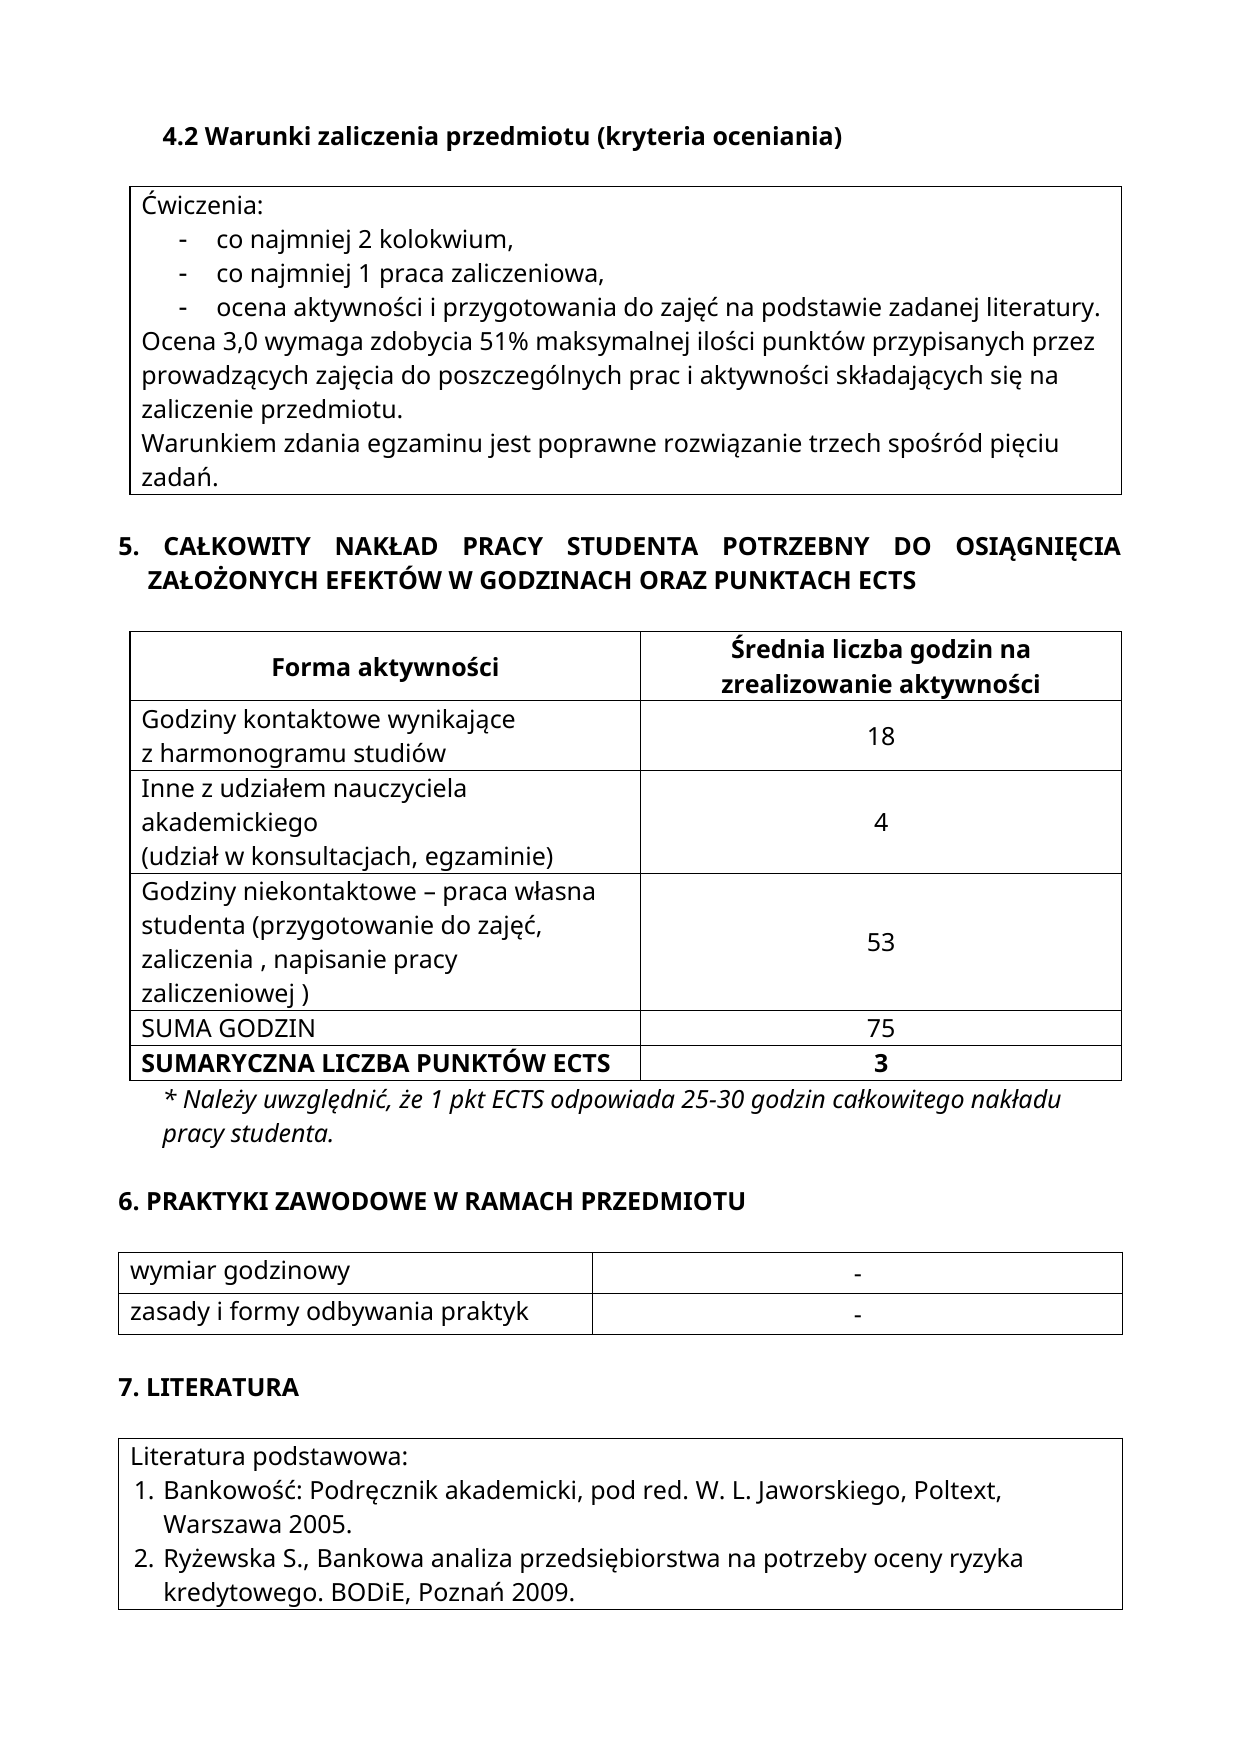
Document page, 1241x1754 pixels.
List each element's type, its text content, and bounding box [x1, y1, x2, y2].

table_cell SUMARYCZNA LICZBA PUNKTÓW ECTS [131, 1046, 640, 1080]
table_header Ćwiczenia: co najmniej 2 kolokwium, co najmniej 1 praca zaliczeniowa, ocena aktywności i przygotowania do zajęć na podstawie zadanej literatury. Ocena 3,0 wymaga zdobycia 51% maksymalnej ilości punktów przypisanych przez prowadzących zajęcia do poszczególnych prac i aktywności składających się na zaliczenie przedmiotu. Warunkiem zdania egzaminu jest poprawne rozwiązanie trzech spośród pięciu zadań. [131, 187, 1121, 494]
text 4.2 Warunki zaliczenia przedmiotu (kryteria oceniania) [162, 118, 1122, 152]
table_cell zasady i formy odbywania praktyk [119, 1294, 592, 1334]
text 6. PRAKTYKI ZAWODOWE W RAMACH PRZEDMIOTU [118, 1183, 1122, 1217]
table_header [119, 1439, 1122, 1609]
table_cell Inne z udziałem nauczyciela akademickiego (udział w konsultacjach, egzaminie) [131, 771, 640, 873]
table_header Forma aktywności [131, 632, 640, 700]
table_cell Godziny niekontaktowe – praca własna studenta (przygotowanie do zajęć, zaliczenia , napisanie pracy zaliczeniowej ) [131, 874, 640, 1010]
text * Należy uwzględnić, że 1 pkt ECTS odpowiada 25-30 godzin całkowitego nakładu pracy studenta. [162, 1081, 1122, 1149]
table_header - [593, 1253, 1122, 1293]
table_cell Godziny kontaktowe wynikające z harmonogramu studiów [131, 701, 640, 769]
table_header Średnia liczba godzin na zrealizowanie aktywności [641, 632, 1121, 700]
table_cell SUMA GODZIN [131, 1011, 640, 1045]
table_cell 3 [641, 1046, 1121, 1080]
table_cell 75 [641, 1011, 1121, 1045]
table_cell 4 [641, 771, 1121, 873]
text 5. CAŁKOWITY NAKŁAD PRACY STUDENTA POTRZEBNY DO OSIĄGNIĘCIA ZAŁOŻONYCH EFEKTÓW W GODZINACH ORAZ PUNKTACH ECTS [118, 529, 1122, 597]
table_cell 53 [641, 874, 1121, 1010]
table_cell - [593, 1294, 1122, 1334]
table_cell 18 [641, 701, 1121, 769]
text 7. LITERATURA [118, 1369, 1122, 1403]
table_header wymiar godzinowy [119, 1253, 592, 1293]
